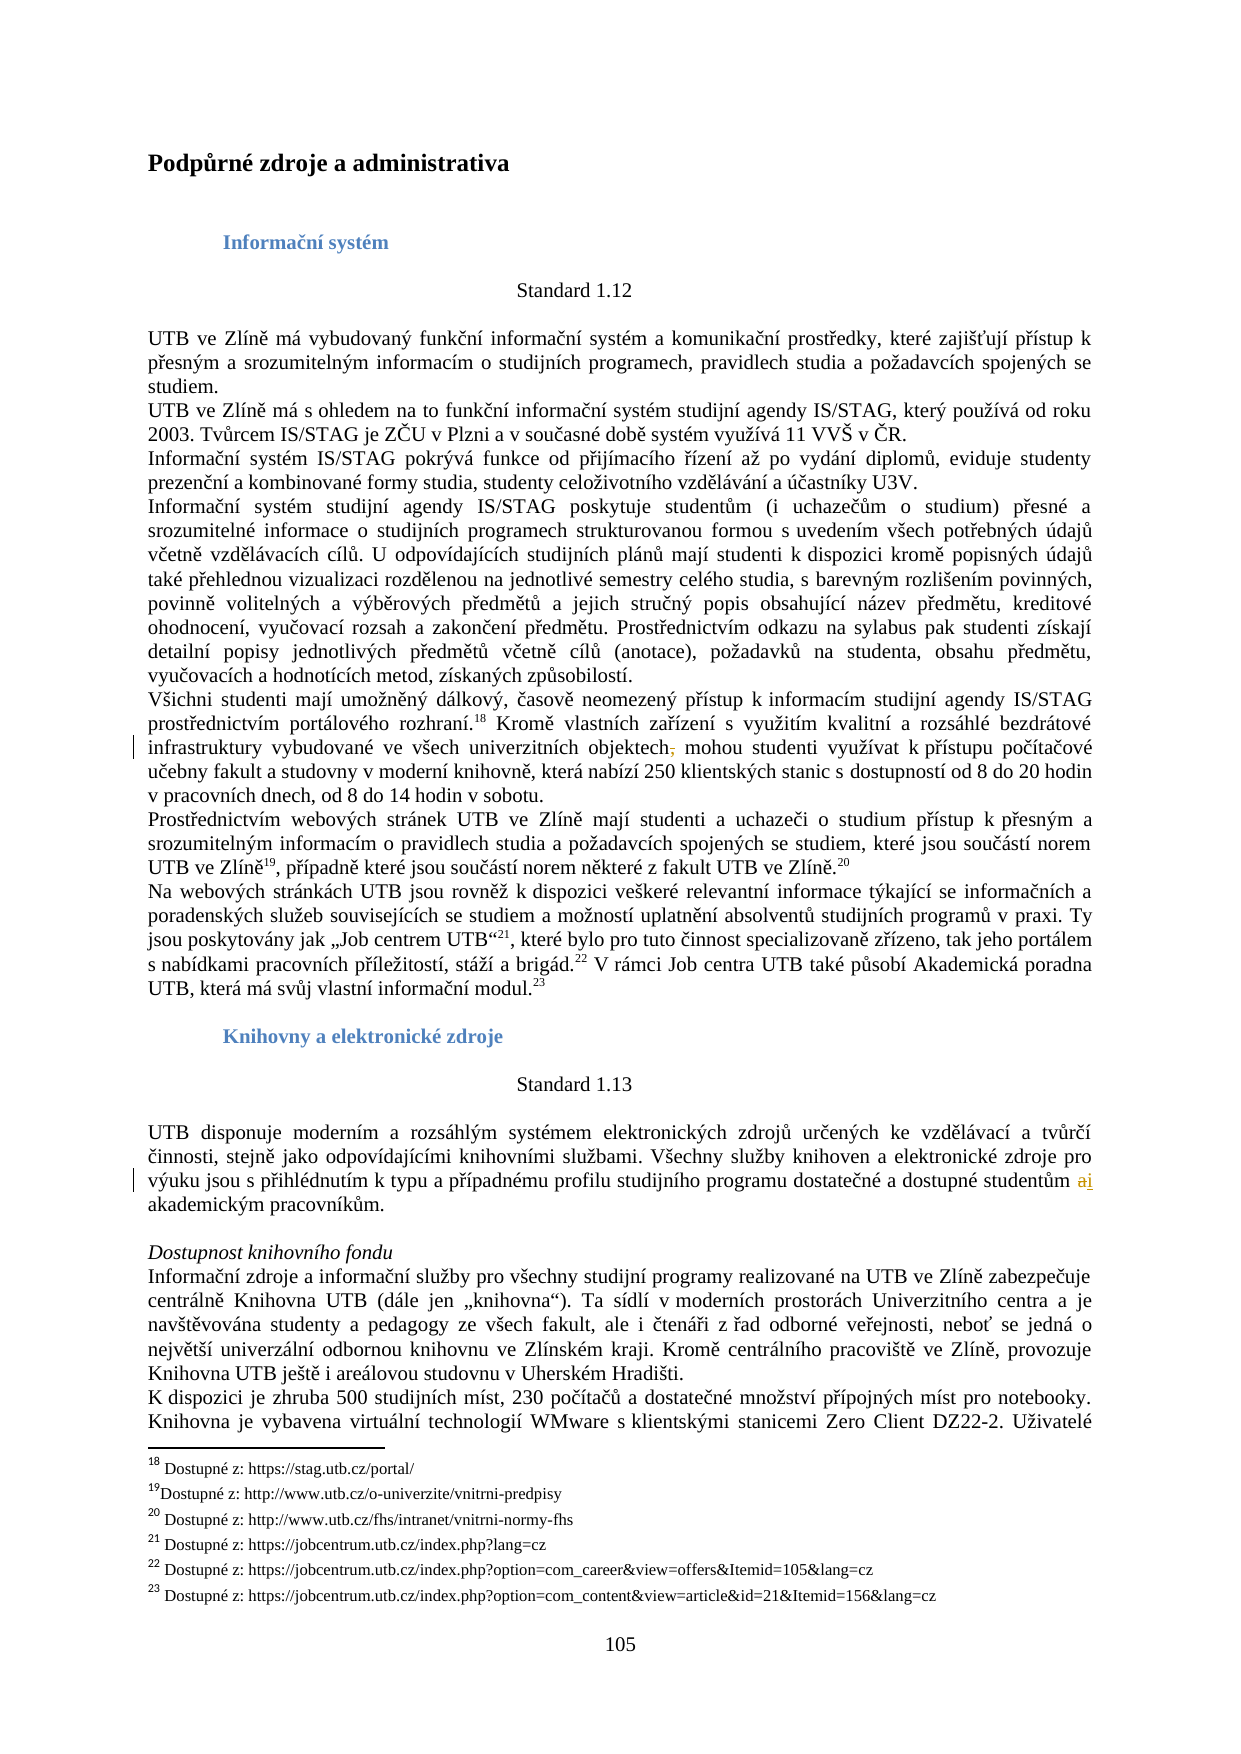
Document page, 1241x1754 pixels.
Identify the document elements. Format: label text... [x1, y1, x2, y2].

subtitle Knihovny a elektronické zdroje [223, 1024, 1093, 1048]
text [148, 1384, 1093, 1433]
text Informační systém studijní agendy IS/STAG poskytuje studentům (i uchazečům o studium) přesné a srozumitelné informace o studijních programech strukturovanou formou s uvedením všech potřebných údajů včetně vzdělávacích cílů. U odpovídajících studijních plánů mají studenti k dispozici kromě popisných údajů také přehlednou vizualizaci rozdělenou na jednotlivé semestry celého studia, s barevným rozlišením povinných, povinně volitelných a výběrových předmětů a jejich stručný popis obsahující název předmětu, kreditové ohodnocení, vyučovací rozsah a zakončení předmětu. Prostřednictvím odkazu na sylabus pak studenti získají detailní popisy jednotlivých předmětů včetně cílů (anotace), požadavků na studenta, obsahu předmětu, vyučovacích a hodnotících metod, získaných způsobilostí. [148, 494, 1093, 687]
text Standard 1.12 [148, 278, 1093, 302]
text UTB disponuje moderním a rozsáhlým systémem elektronických zdrojů určených ke vzdělávací a tvůrčí činnosti, stejně jako odpovídajícími knihovními službami. Všechny služby knihoven a elektronické zdroje pro výuku jsou s přihlédnutím k typu a případnému profilu studijního programu dostatečné a dostupné studentům akademickým pracovníkům. [148, 1120, 1093, 1216]
subtitle Podpůrné zdroje a administrativa [148, 148, 1093, 176]
text Informační zdroje a informační služby pro všechny studijní programy realizované na UTB ve Zlíně zabezpečuje centrálně Knihovna UTB (dále jen „knihovna“). Ta sídlí v moderních prostorách Univerzitního centra a je navštěvována studenty a pedagogy ze všech fakult, ale i čtenáři z řad odborné veřejnosti, neboť se jedná o největší univerzální odbornou knihovnu ve Zlínském kraji. Kromě centrálního pracoviště ve Zlíně, provozuje Knihovna UTB ještě i areálovou studovnu v Uherském Hradišti. [148, 1264, 1093, 1384]
text UTB ve Zlíně má s ohledem na to funkční informační systém studijní agendy IS/STAG, který používá od roku 2003. Tvůrcem IS/STAG je ZČU v Plzni a v současné době systém využívá 11 VVŠ v ČR. [148, 398, 1093, 446]
text Všichni studenti mají umožněný dálkový, časově neomezený přístup k informacím studijní agendy IS/STAG prostřednictvím portálového rozhraní. Kromě vlastních zařízení s využitím kvalitní a rozsáhlé bezdrátové infrastruktury vybudované ve všech univerzitních objektech mohou studenti využívat k přístupu počítačové učebny fakult a studovny v moderní knihovně, která nabízí 250 klientských stanic s dostupností od 8 do 20 hodin v pracovních dnech, od 8 do 14 hodin v sobotu. [148, 687, 1093, 807]
text Dostupnost knihovního fondu [148, 1240, 1093, 1264]
text Prostřednictvím webových stránek UTB ve Zlíně mají studenti a uchazeči o studium přístup k přesným a srozumitelným informacím o pravidlech studia a požadavcích spojených se studiem, které jsou součástí norem UTB ve Zlíně, případně které jsou součástí norem některé z fakult UTB ve Zlíně. [148, 807, 1093, 879]
text UTB ve Zlíně má vybudovaný funkční informační systém a komunikační prostředky, které zajišťují přístup k přesným a srozumitelným informacím o studijních programech, pravidlech studia a požadavcích spojených se studiem. [148, 326, 1093, 398]
text Na webových stránkách UTB jsou rovněž k dispozici veškeré relevantní informace týkající se informačních a poradenských služeb souvisejících se studiem a možností uplatnění absolventů studijních programů v praxi. Ty jsou poskytovány jak „Job centrem UTB“, které bylo pro tuto činnost specializovaně zřízeno, tak jeho portálem s nabídkami pracovních příležitostí, stáží a brigád. V rámci Job centra UTB také působí Akademická poradna UTB, která má svůj vlastní informační modul. [148, 879, 1093, 999]
text Standard 1.13 [148, 1072, 1093, 1096]
subtitle Informační systém [223, 229, 1093, 254]
text Informační systém IS/STAG pokrývá funkce od přijímacího řízení až po vydání diplomů, eviduje studenty prezenční a kombinované formy studia, studenty celoživotního vzdělávání a účastníky U3V. [148, 446, 1093, 494]
